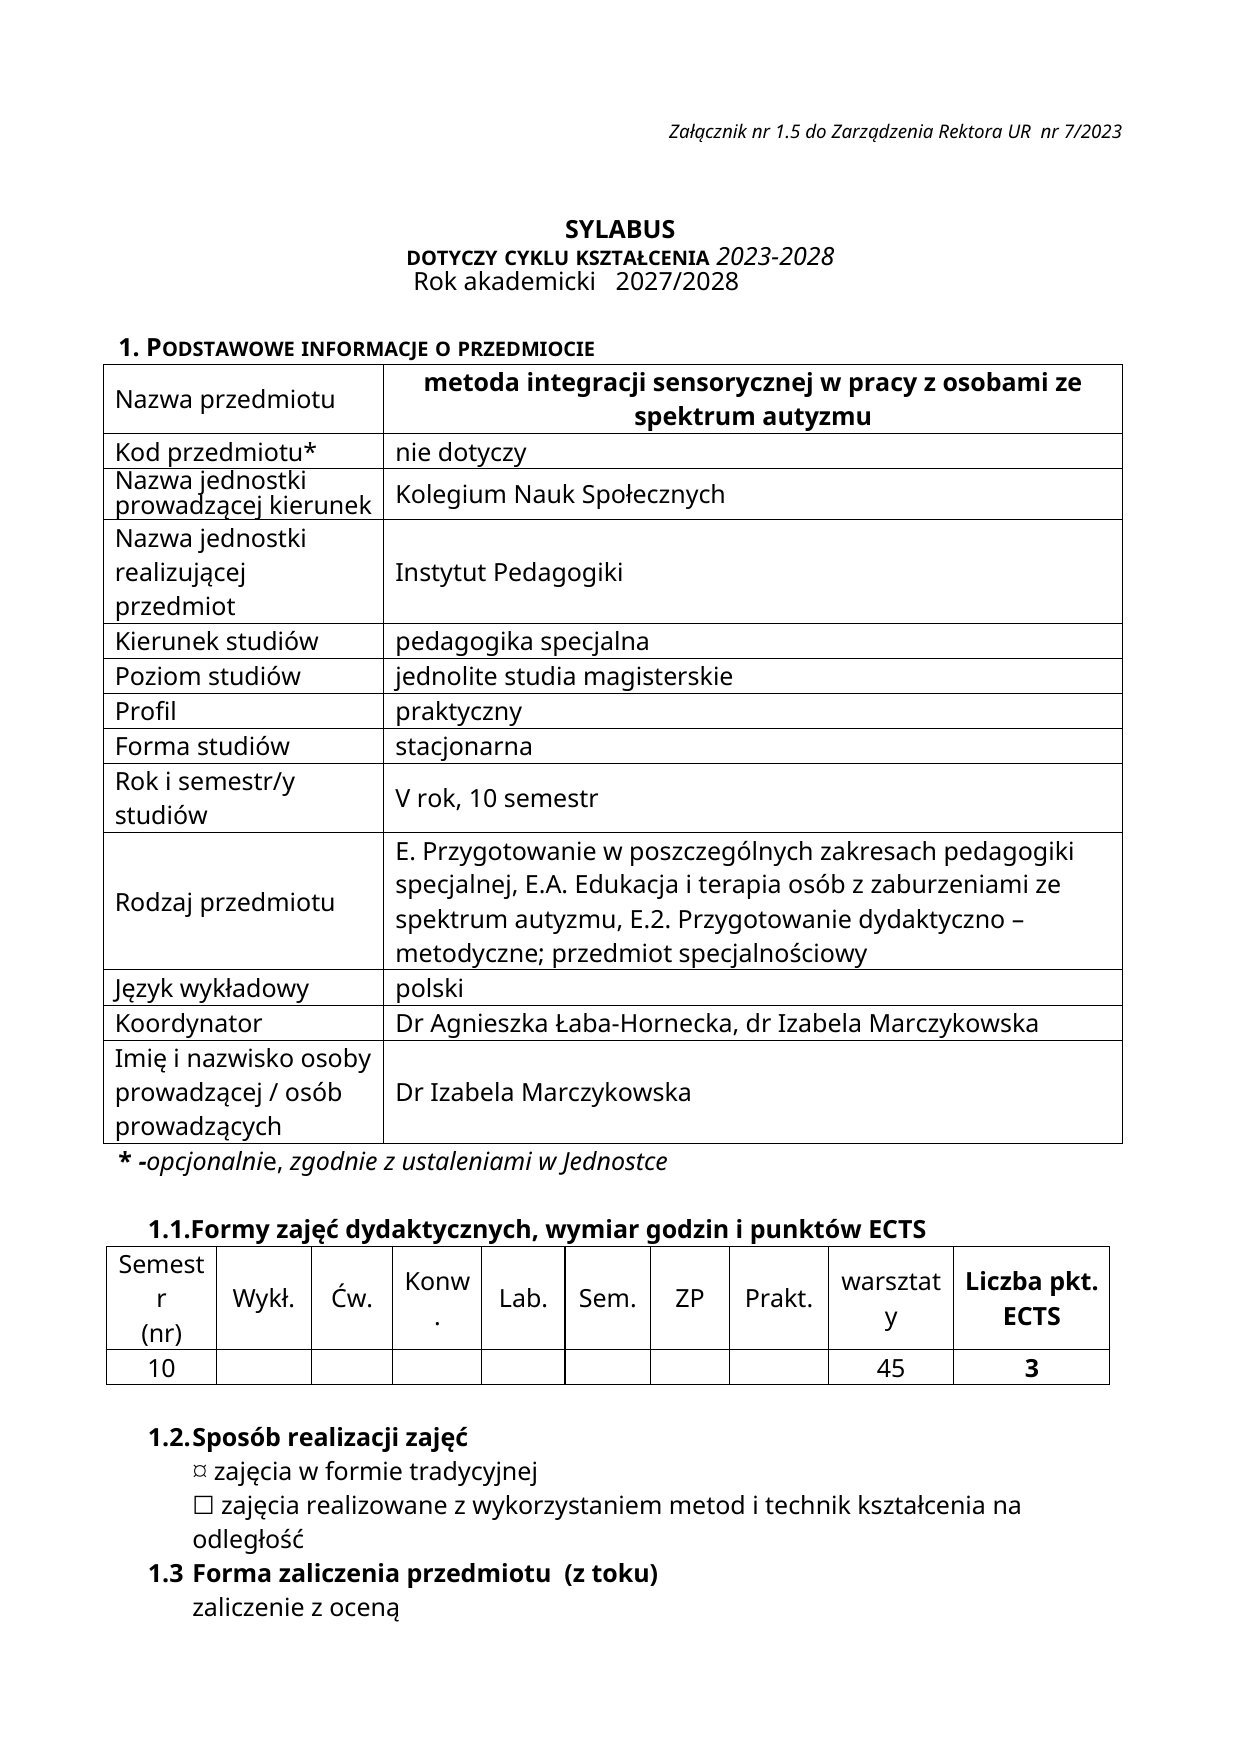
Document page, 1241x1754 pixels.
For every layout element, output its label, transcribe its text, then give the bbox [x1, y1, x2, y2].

table_cell [651, 1350, 729, 1384]
table_cell Imię i nazwisko osoby prowadzącej / osób prowadzących [104, 1041, 383, 1143]
table_cell Nazwa jednostki prowadzącej kierunek [104, 469, 383, 519]
table_cell Dr Izabela Marczykowska [384, 1041, 1122, 1143]
table_cell [482, 1350, 564, 1384]
table_cell Kod przedmiotu* [104, 434, 383, 468]
text Załącznik nr 1.5 do Zarządzenia Rektora UR nr 7/2023 [118, 118, 1122, 144]
table_header Sem. [566, 1247, 650, 1349]
table_cell E. Przygotowanie w poszczególnych zakresach pedagogiki specjalnej, E.A. Edukacja i terapia osób z zaburzeniami ze spektrum autyzmu, E.2. Przygotowanie dydaktyczno – metodyczne; przedmiot specjalnościowy [384, 833, 1122, 969]
table_cell nie dotyczy [384, 434, 1122, 468]
table_cell [730, 1350, 828, 1384]
table_header Semestr (nr) [107, 1247, 216, 1349]
table_cell 10 [107, 1350, 216, 1384]
table_cell Kolegium Nauk Społecznych [384, 469, 1122, 519]
table_cell V rok, 10 semestr [384, 764, 1122, 832]
text * -opcjonalnie, zgodnie z ustaleniami w Jednostce [118, 1144, 1122, 1178]
table_header Prakt. [730, 1247, 828, 1349]
text 1.3 Forma zaliczenia przedmiotu (z toku) [148, 1556, 1122, 1590]
text zajęcia w formie tradycyjnej [192, 1453, 1122, 1488]
table_cell Język wykładowy [104, 970, 383, 1004]
table_cell praktyczny [384, 694, 1122, 728]
table_cell Rok i semestr/y studiów [104, 764, 383, 832]
table_cell pedagogika specjalna [384, 624, 1122, 658]
table_cell Kierunek studiów [104, 624, 383, 658]
table_cell jednolite studia magisterskie [384, 659, 1122, 693]
table_cell [393, 1350, 481, 1384]
table_header Ćw. [312, 1247, 392, 1349]
table_header Konw. [393, 1247, 481, 1349]
table_cell Forma studiów [104, 729, 383, 763]
text ☐ zajęcia realizowane z wykorzystaniem metod i technik kształcenia na odległość [192, 1488, 1122, 1556]
table_cell Instytut Pedagogiki [384, 520, 1122, 622]
table_cell 3 [954, 1350, 1109, 1384]
table_cell stacjonarna [384, 729, 1122, 763]
table_cell Koordynator [104, 1006, 383, 1039]
text SYLABUS [118, 212, 1122, 246]
table_cell Rodzaj przedmiotu [104, 833, 383, 969]
table_cell Dr Agnieszka Łaba-Hornecka, dr Izabela Marczykowska [384, 1006, 1122, 1039]
text 1.2. Sposób realizacji zajęć [148, 1419, 1122, 1453]
table_cell Poziom studiów [104, 659, 383, 693]
table_header ZP [651, 1247, 729, 1349]
text 1.1.Formy zajęć dydaktycznych, wymiar godzin i punktów ECTS [148, 1212, 1122, 1246]
table_cell 45 [829, 1350, 953, 1384]
table_header Liczba pkt. ECTS [954, 1247, 1109, 1349]
text Rok akademicki 2027/2028 [118, 271, 1122, 296]
table_header Wykł. [217, 1247, 311, 1349]
table_header metoda integracji sensorycznej w pracy z osobami ze spektrum autyzmu [384, 365, 1122, 433]
table_header Lab. [482, 1247, 564, 1349]
table_cell [312, 1350, 392, 1384]
table_header warsztaty [829, 1247, 953, 1349]
text zaliczenie z oceną [148, 1590, 1122, 1624]
table_cell Nazwa jednostki realizującej przedmiot [104, 520, 383, 622]
table_cell Profil [104, 694, 383, 728]
table_cell [566, 1350, 650, 1384]
table_header Nazwa przedmiotu [104, 365, 383, 433]
table_cell polski [384, 970, 1122, 1004]
text dotyczy cyklu kształcenia 2023-2028 [118, 246, 1122, 271]
table_cell [217, 1350, 311, 1384]
text 1. Podstawowe informacje o przedmiocie [118, 330, 1122, 364]
